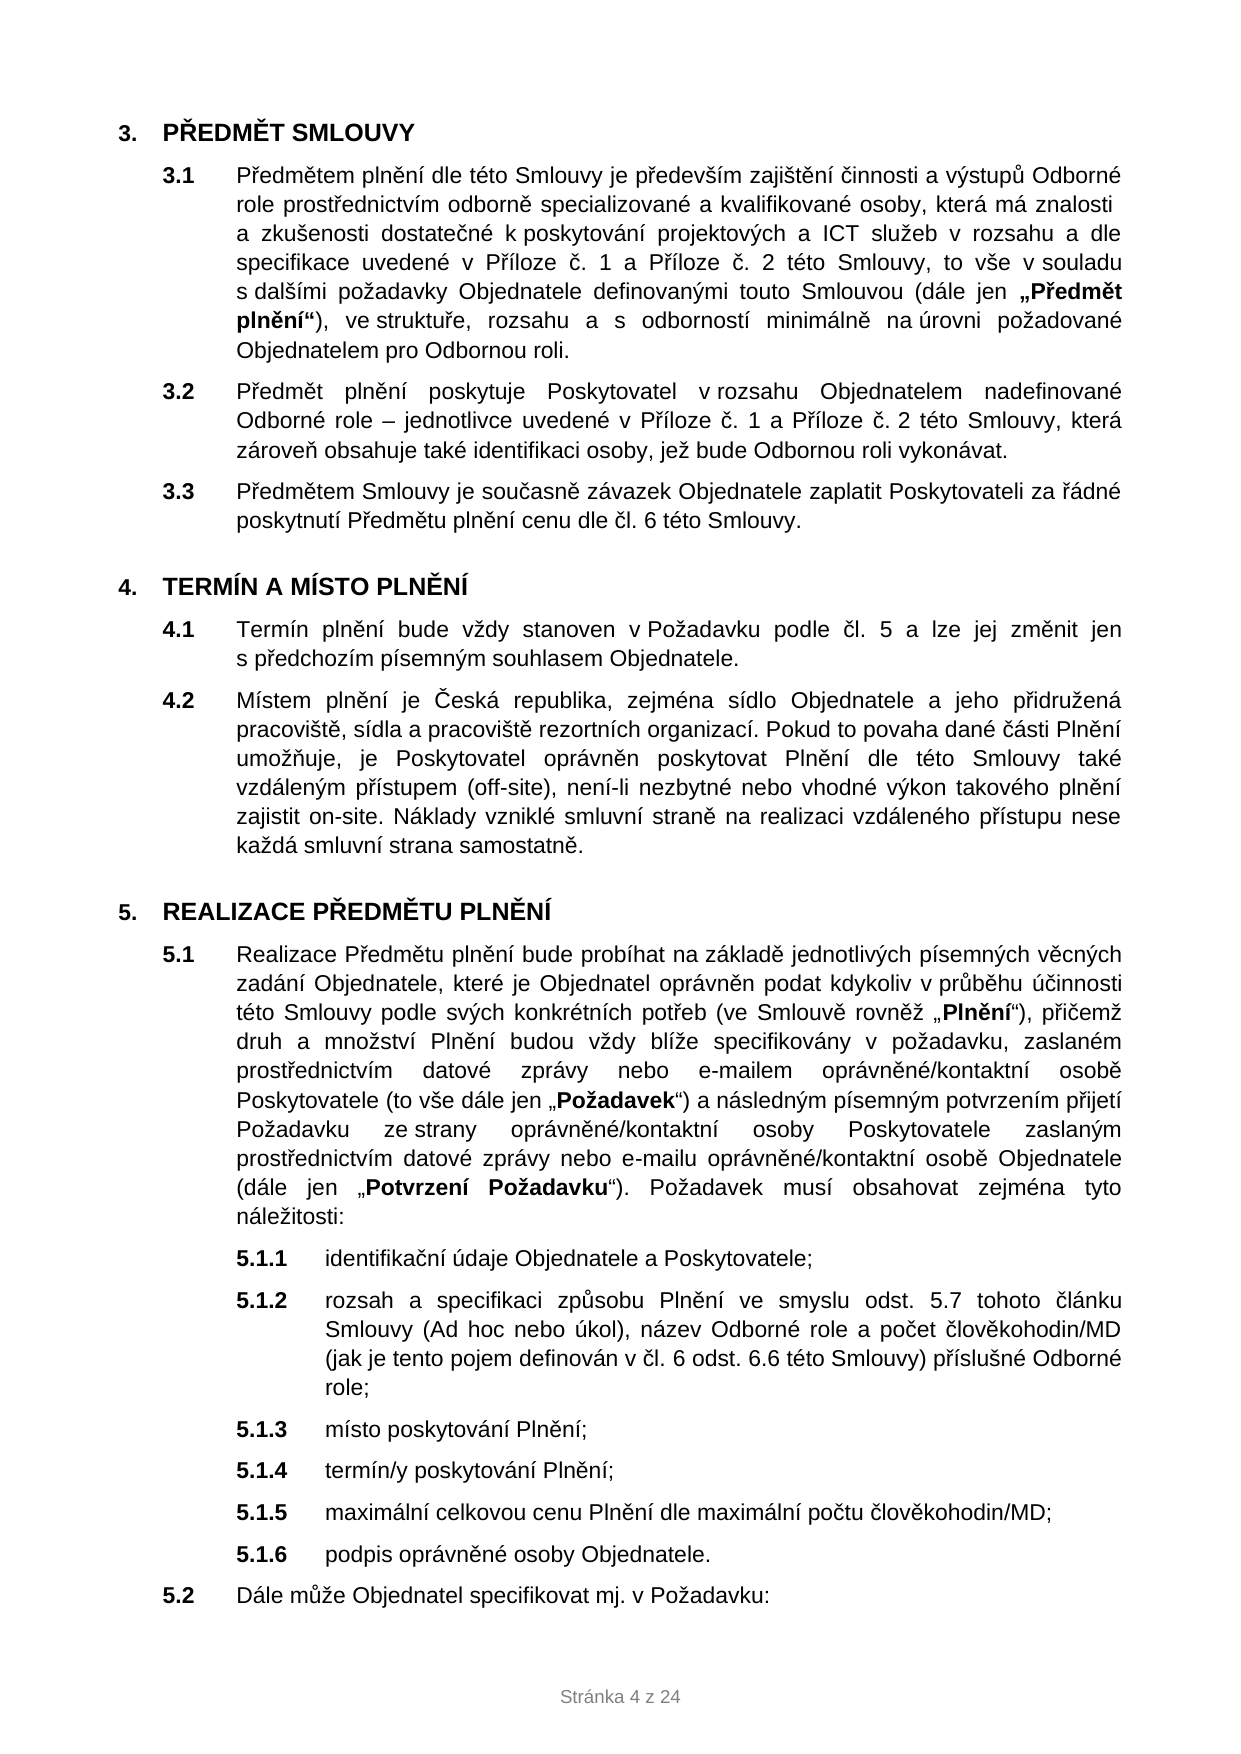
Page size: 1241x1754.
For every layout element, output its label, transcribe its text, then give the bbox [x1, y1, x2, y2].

text Místem plnění je Česká republika, zejména sídlo Objednatele a jeho přidružená pracoviště, sídla a pracoviště rezortních organizací. Pokud to povaha dané části Plnění umožňuje, je Poskytovatel oprávněn poskytovat Plnění dle této Smlouvy také vzdáleným přístupem (off-site), není-li nezbytné nebo vhodné výkon takového plnění zajistit on-site. Náklady vzniklé smluvní straně na realizaci vzdáleného přístupu nese každá smluvní strana samostatně. [162, 685, 1122, 860]
text Předmět plnění poskytuje Poskytovatel v rozsahu Objednatelem nadefinované Odborné role – jednotlivce uvedené v Příloze č. 1 a Příloze č. 2 této Smlouvy, která zároveň obsahuje také identifikaci osoby, jež bude Odbornou roli vykonávat. [162, 376, 1122, 464]
text Dále může Objednatel specifikovat mj. v Požadavku: [162, 1581, 1122, 1610]
text termín/y poskytování Plnění; [236, 1456, 1122, 1485]
text identifikační údaje Objednatele a Poskytovatele; [236, 1243, 1122, 1272]
text Realizace Předmětu plnění bude probíhat na základě jednotlivých písemných věcných zadání Objednatele, které je Objednatel oprávněn podat kdykoliv v průběhu účinnosti této Smlouvy podle svých konkrétních potřeb (ve Smlouvě rovněž „Plnění“), přičemž druh a množství Plnění budou vždy blíže specifikovány v požadavku, zaslaném prostřednictvím datové zprávy nebo e-mailem oprávněné/kontaktní osobě Poskytovatele (to vše dále jen „Požadavek“) a následným písemným potvrzením přijetí Požadavku ze strany oprávněné/kontaktní osoby Poskytovatele zaslaným prostřednictvím datové zprávy nebo e-mailu oprávněné/kontaktní osobě Objednatele (dále jen „Potvrzení Požadavku“). Požadavek musí obsahovat zejména tyto náležitosti: [162, 939, 1122, 1231]
text podpis oprávněné osoby Objednatele. [236, 1539, 1122, 1568]
text Realizace předmětu plnění [118, 897, 1122, 926]
text Termín plnění bude vždy stanoven v Požadavku podle čl. 5 a lze jej změnit jen s předchozím písemným souhlasem Objednatele. [162, 614, 1122, 672]
text Termín a Místo plnění [118, 572, 1122, 601]
text Předmětem Smlouvy je současně závazek Objednatele zaplatit Poskytovateli za řádné poskytnutí Předmětu plnění cenu dle čl. 6 této Smlouvy. [162, 476, 1122, 535]
text Předmět smlouvy [118, 118, 1122, 147]
text rozsah a specifikaci způsobu Plnění ve smyslu odst. 5.7 tohoto článku Smlouvy (Ad hoc nebo úkol), název Odborné role a počet člověkohodin/MD (jak je tento pojem definován v čl. 6 odst. 6.6 této Smlouvy) příslušné Odborné role; [236, 1285, 1122, 1401]
text maximální celkovou cenu Plnění dle maximální počtu člověkohodin/MD; [236, 1497, 1122, 1526]
text Předmětem plnění dle této Smlouvy je především zajištění činnosti a výstupů Odborné role prostřednictvím odborně specializované a kvalifikované osoby, která má znalosti a zkušenosti dostatečné k poskytování projektových a ICT služeb v rozsahu a dle specifikace uvedené v Příloze č. 1 a Příloze č. 2 této Smlouvy, to vše v souladu s dalšími požadavky Objednatele definovanými touto Smlouvou (dále jen „Předmět plnění“), ve struktuře, rozsahu a s odborností minimálně na úrovni požadované Objednatelem pro Odbornou roli. [162, 160, 1122, 364]
text místo poskytování Plnění; [236, 1414, 1122, 1443]
